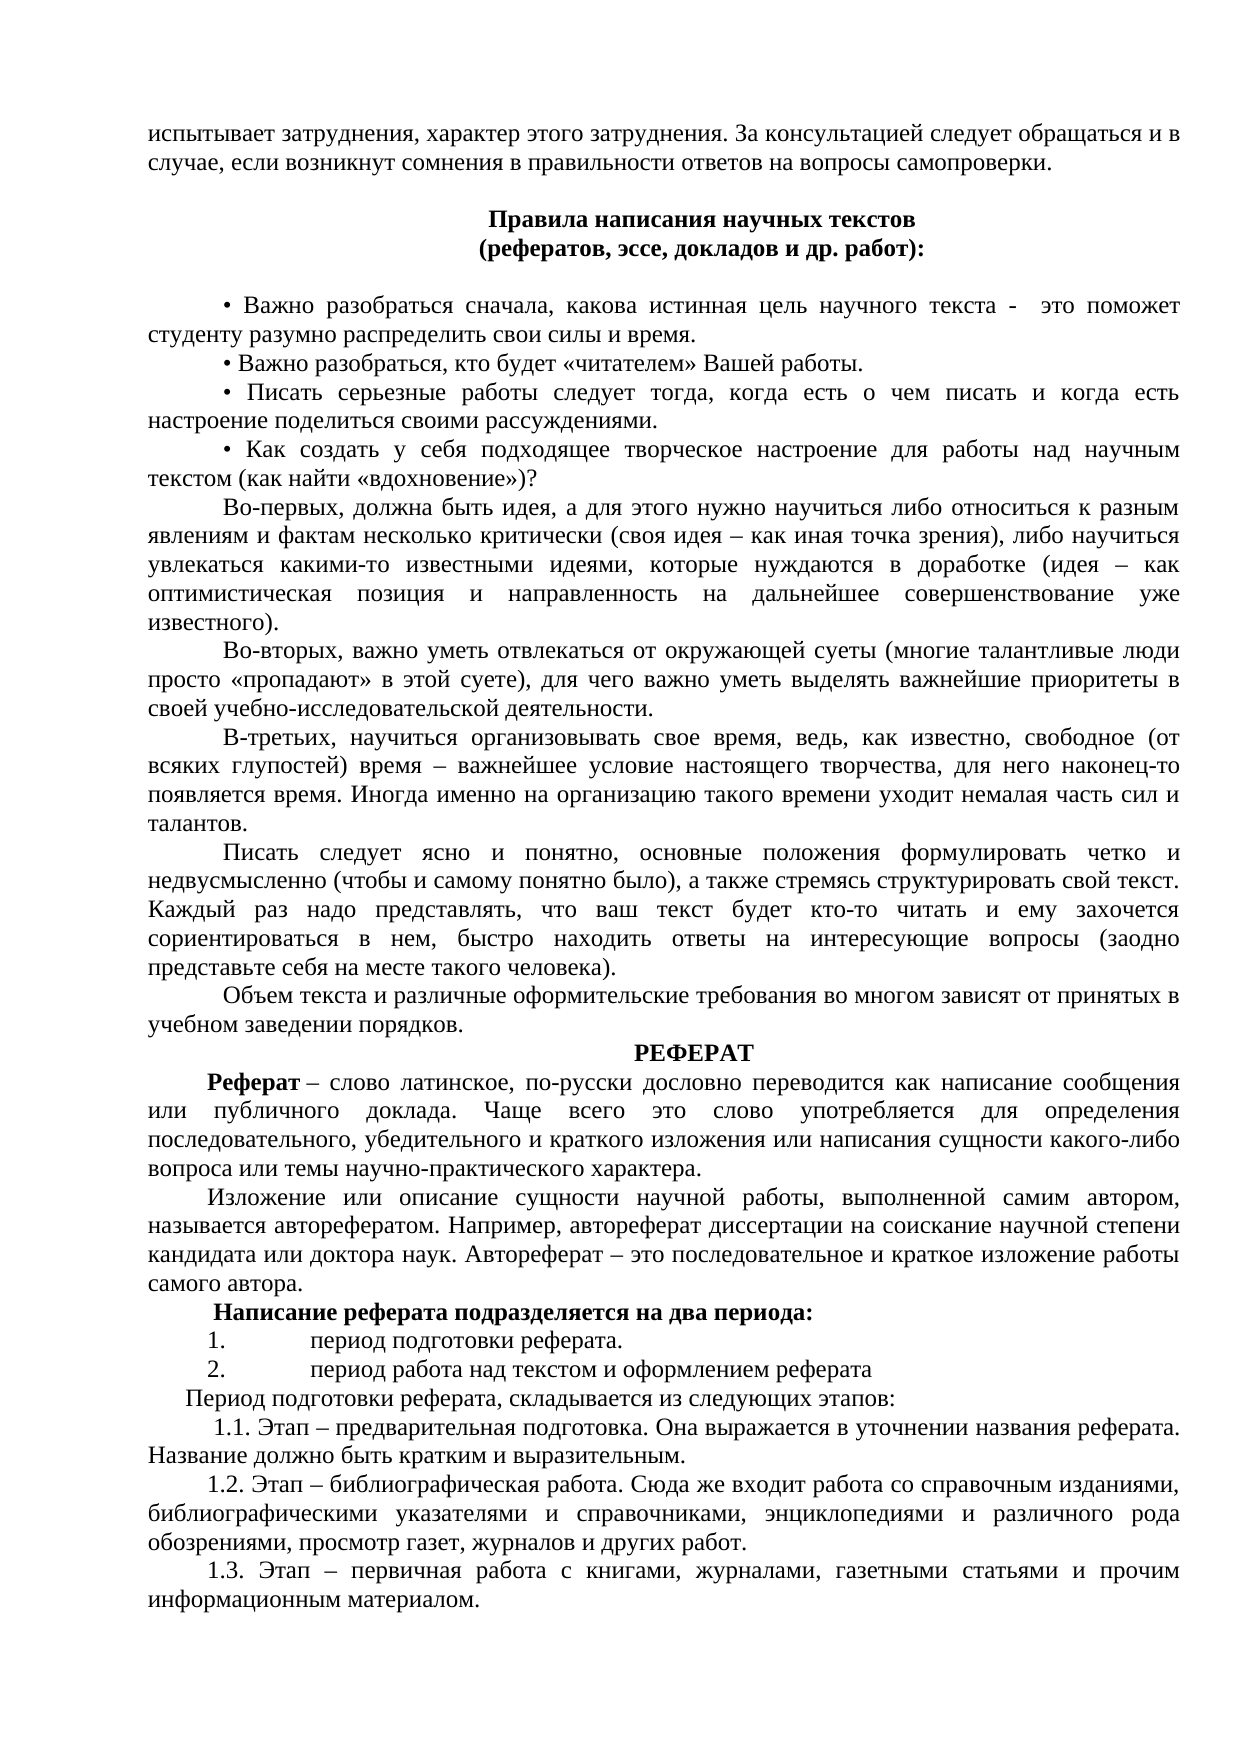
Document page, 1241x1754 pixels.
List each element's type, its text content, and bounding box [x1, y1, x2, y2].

text В-третьих, научиться организовывать свое время, ведь, как известно, свободное (от всяких глупостей) время – важнейшее условие настоящего творчества, для него наконец-то появляется время. Иногда именно на организацию такого времени уходит немалая часть сил и талантов. [148, 722, 1181, 837]
text 1.3. Этап – первичная работа с книгами, журналами, газетными статьями и прочим информационным материалом. [148, 1556, 1181, 1613]
text • Писать серьезные работы следует тогда, когда есть о чем писать и когда есть настроение поделиться своими рассуждениями. [148, 377, 1181, 434]
text Реферат – слово латинское, по-русски дословно переводится как написание сообщения или публичного доклада. Чаще всего это слово употребляется для определения последовательного, убедительного и краткого изложения или написания сущности какого-либо вопроса или темы научно-практического характера. [148, 1067, 1181, 1182]
text Объем текста и различные оформительские требования во многом зависят от принятых в учебном заведении порядков. [148, 981, 1181, 1038]
text Изложение или описание сущности научной работы, выполненной самим автором, называется авторефератом. Например, автореферат диссертации на соискание научной степени кандидата или доктора наук. Автореферат – это последовательное и краткое изложение работы самого автора. [148, 1182, 1181, 1297]
text • Как создать у себя подходящее творческое настроение для работы над научным текстом (как найти «вдохновение»)? [148, 434, 1181, 492]
text • Важно разобраться, кто будет «читателем» Вашей работы. [148, 348, 1181, 377]
text Написание реферата подразделяется на два периода: [148, 1297, 1181, 1326]
list период подготовки реферата. [148, 1326, 1181, 1354]
text (рефератов, эссе, докладов и др. работ): [148, 233, 1181, 262]
text 1.2. Этап – библиографическая работа. Сюда же входит работа со справочным изданиями, библиографическими указателями и справочниками, энциклопедиями и различного рода обозрениями, просмотр газет, журналов и других работ. [148, 1469, 1181, 1556]
text Писать следует ясно и понятно, основные положения формулировать четко и недвусмысленно (чтобы и самому понятно было), а также стремясь структурировать свой текст. Каждый раз надо представлять, что ваш текст будет кто-то читать и ему захочется сориентироваться в нем, быстро находить ответы на интересующие вопросы (заодно представьте себя на месте такого человека). [148, 837, 1181, 981]
text 1.1. Этап – предварительная подготовка. Она выражается в уточнении названия реферата. Название должно быть кратким и выразительным. [148, 1412, 1181, 1469]
list период работа над текстом и оформлением реферата [148, 1354, 1181, 1383]
text РЕФЕРАТ [148, 1038, 1181, 1067]
text Правила написания научных текстов [148, 204, 1181, 233]
text Во-первых, должна быть идея, а для этого нужно научиться либо относиться к разным явлениям и фактам несколько критически (своя идея – как иная точка зрения), либо научиться увлекаться какими-то известными идеями, которые нуждаются в доработке (идея – как оптимистическая позиция и направленность на дальнейшее совершенствование уже известного). [148, 492, 1181, 636]
text • Важно разобраться сначала, какова истинная цель научного текста - это поможет студенту разумно распределить свои силы и время. [148, 291, 1181, 348]
text Период подготовки реферата, складывается из следующих этапов: [185, 1383, 1181, 1412]
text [148, 118, 1181, 176]
text Во-вторых, важно уметь отвлекаться от окружающей суеты (многие талантливые люди просто «пропадают» в этой суете), для чего важно уметь выделять важнейшие приоритеты в своей учебно-исследовательской деятельности. [148, 636, 1181, 722]
